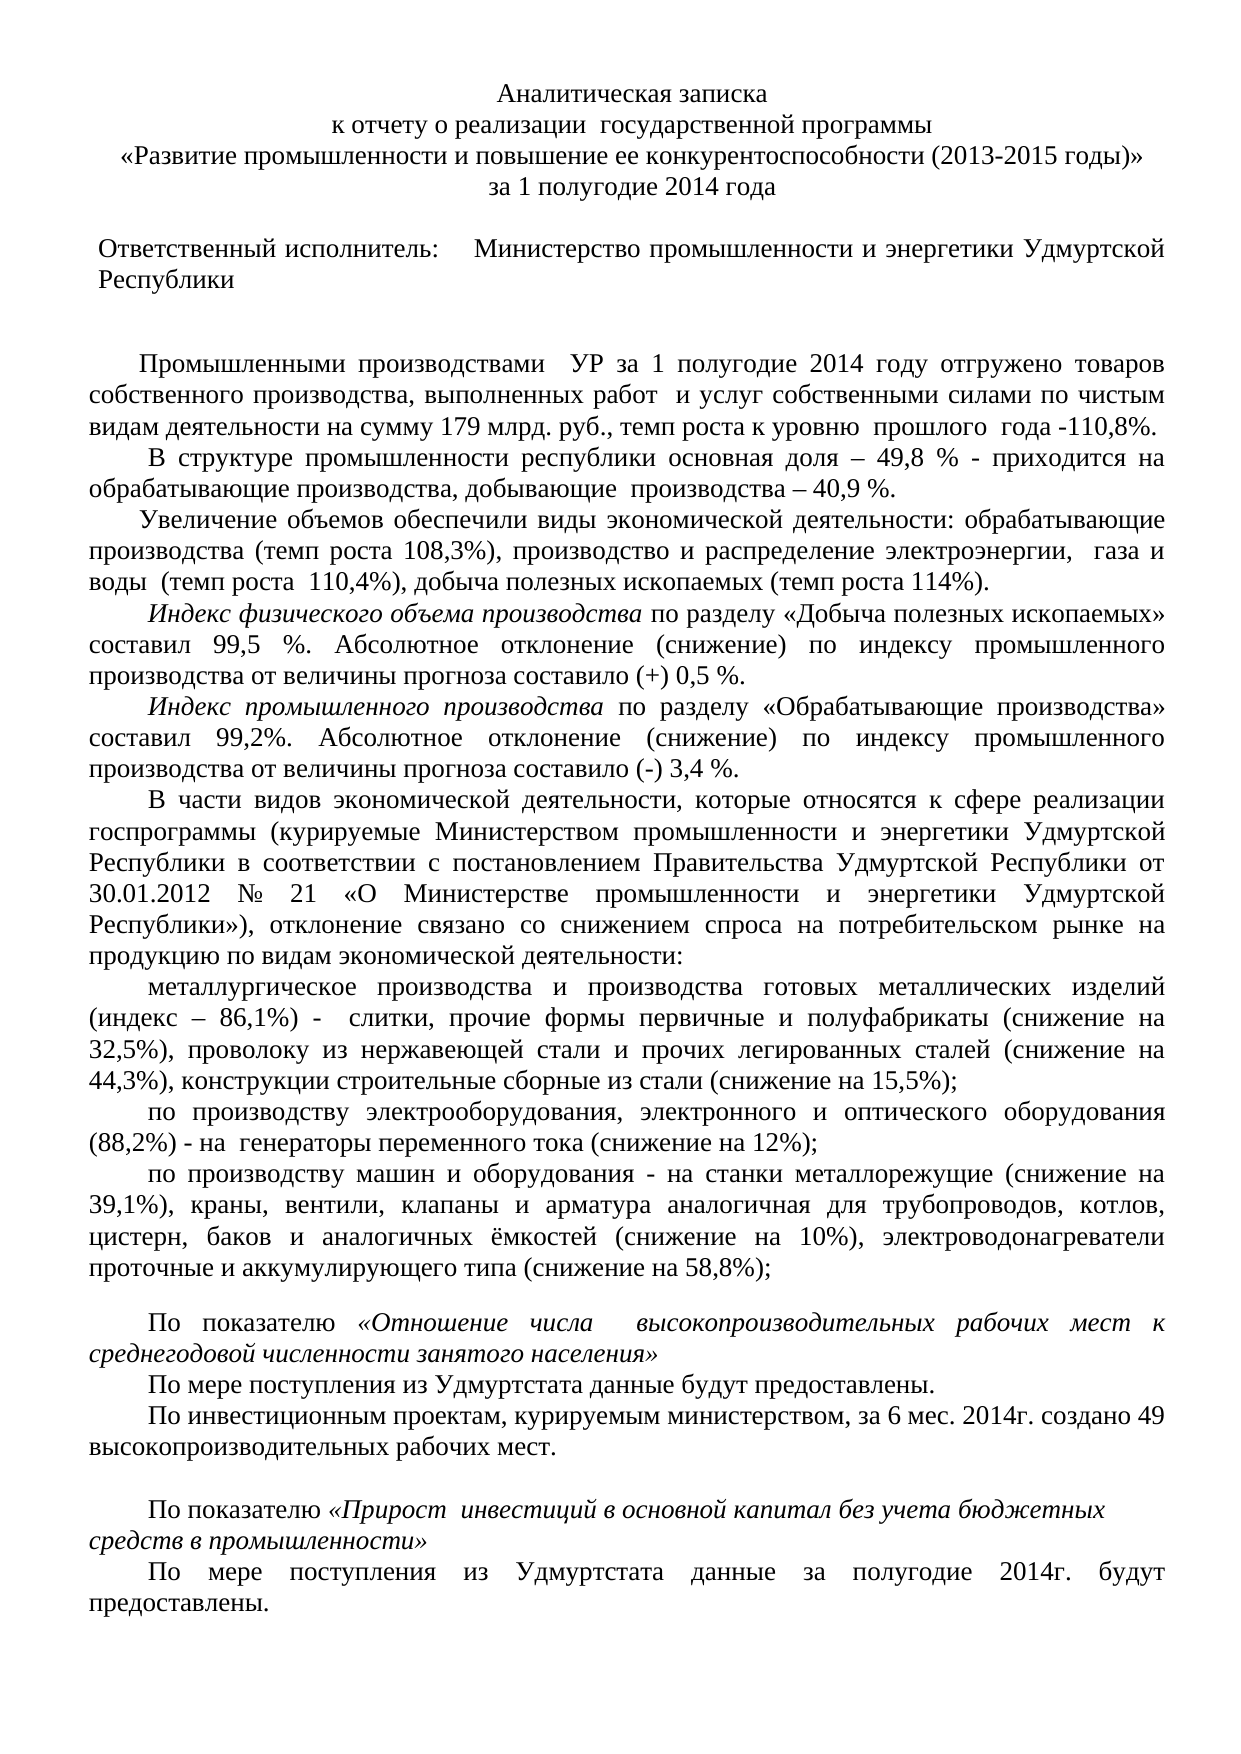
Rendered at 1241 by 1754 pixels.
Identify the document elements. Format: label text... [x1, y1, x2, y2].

text По мере поступления из Удмуртстата данные за полугодие 2014г. будут предоставлены. [89, 1555, 1166, 1617]
text по производству электрооборудования, электронного и оптического оборудования (88,2%) - на генераторы переменного тока (снижение на 12%); [89, 1095, 1166, 1157]
text «Развитие промышленности и повышение ее конкурентоспособности (2013-2015 годы)» за 1 полугодие 2014 года [98, 139, 1166, 201]
text Ответственный исполнитель: Министерство промышленности и энергетики Удмуртской Республики [98, 232, 1166, 295]
text В структуре промышленности республики основная доля – 49,8 % - приходится на обрабатывающие производства, добывающие производства – 40,9 %. [89, 441, 1166, 503]
text Промышленными производствами УР за 1 полугодие 2014 году отгружено товаров собственного производства, выполненных работ и услуг собственными силами по чистым видам деятельности на сумму 179 млрд. руб., темп роста к уровню прошлого года -110,8%. [89, 347, 1166, 441]
text По показателю «Отношение числа высокопроизводительных рабочих мест к среднегодовой численности занятого населения» [89, 1306, 1166, 1368]
text Увеличение объемов обеспечили виды экономической деятельности: обрабатывающие производства (темп роста 108,3%), производство и распределение электроэнергии, газа и воды (темп роста 110,4%), добыча полезных ископаемых (темп роста 114%). [89, 503, 1166, 597]
text В части видов экономической деятельности, которые относятся к сфере реализации госпрограммы (курируемые Министерством промышленности и энергетики Удмуртской Республики в соответствии с постановлением Правительства Удмуртской Республики от 30.01.2012 № 21 «О Министерстве промышленности и энергетики Удмуртской Республики»), отклонение связано со снижением спроса на потребительском рынке на продукцию по видам экономической деятельности: [89, 783, 1166, 970]
text Аналитическая записка [98, 77, 1166, 108]
text По показателю «Прирост инвестиций в основной капитал без учета бюджетных средств в промышленности» [89, 1493, 1166, 1555]
text Индекс физического объема производства по разделу «Добыча полезных ископаемых» составил 99,5 %. Абсолютное отклонение (снижение) по индексу промышленного производства от величины прогноза составило (+) 0,5 %. [89, 597, 1166, 690]
text металлургическое производства и производства готовых металлических изделий (индекс – 86,1%) - слитки, прочие формы первичные и полуфабрикаты (снижение на 32,5%), проволоку из нержавеющей стали и прочих легированных сталей (снижение на 44,3%), конструкции строительные сборные из стали (снижение на 15,5%); [89, 970, 1166, 1095]
text по производству машин и оборудования - на станки металлорежущие (снижение на 39,1%), краны, вентили, клапаны и арматура аналогичная для трубопроводов, котлов, цистерн, баков и аналогичных ёмкостей (снижение на 10%), электроводонагреватели проточные и аккумулирующего типа (снижение на 58,8%); [89, 1157, 1166, 1282]
text к отчету о реализации государственной программы [98, 108, 1166, 139]
text По мере поступления из Удмуртстата данные будут предоставлены. [89, 1368, 1166, 1399]
text По инвестиционным проектам, курируемым министерством, за 6 мес. 2014г. создано 49 высокопроизводительных рабочих мест. [89, 1399, 1166, 1462]
text Индекс промышленного производства по разделу «Обрабатывающие производства» составил 99,2%. Абсолютное отклонение (снижение) по индексу промышленного производства от величины прогноза составило (-) 3,4 %. [89, 690, 1166, 783]
